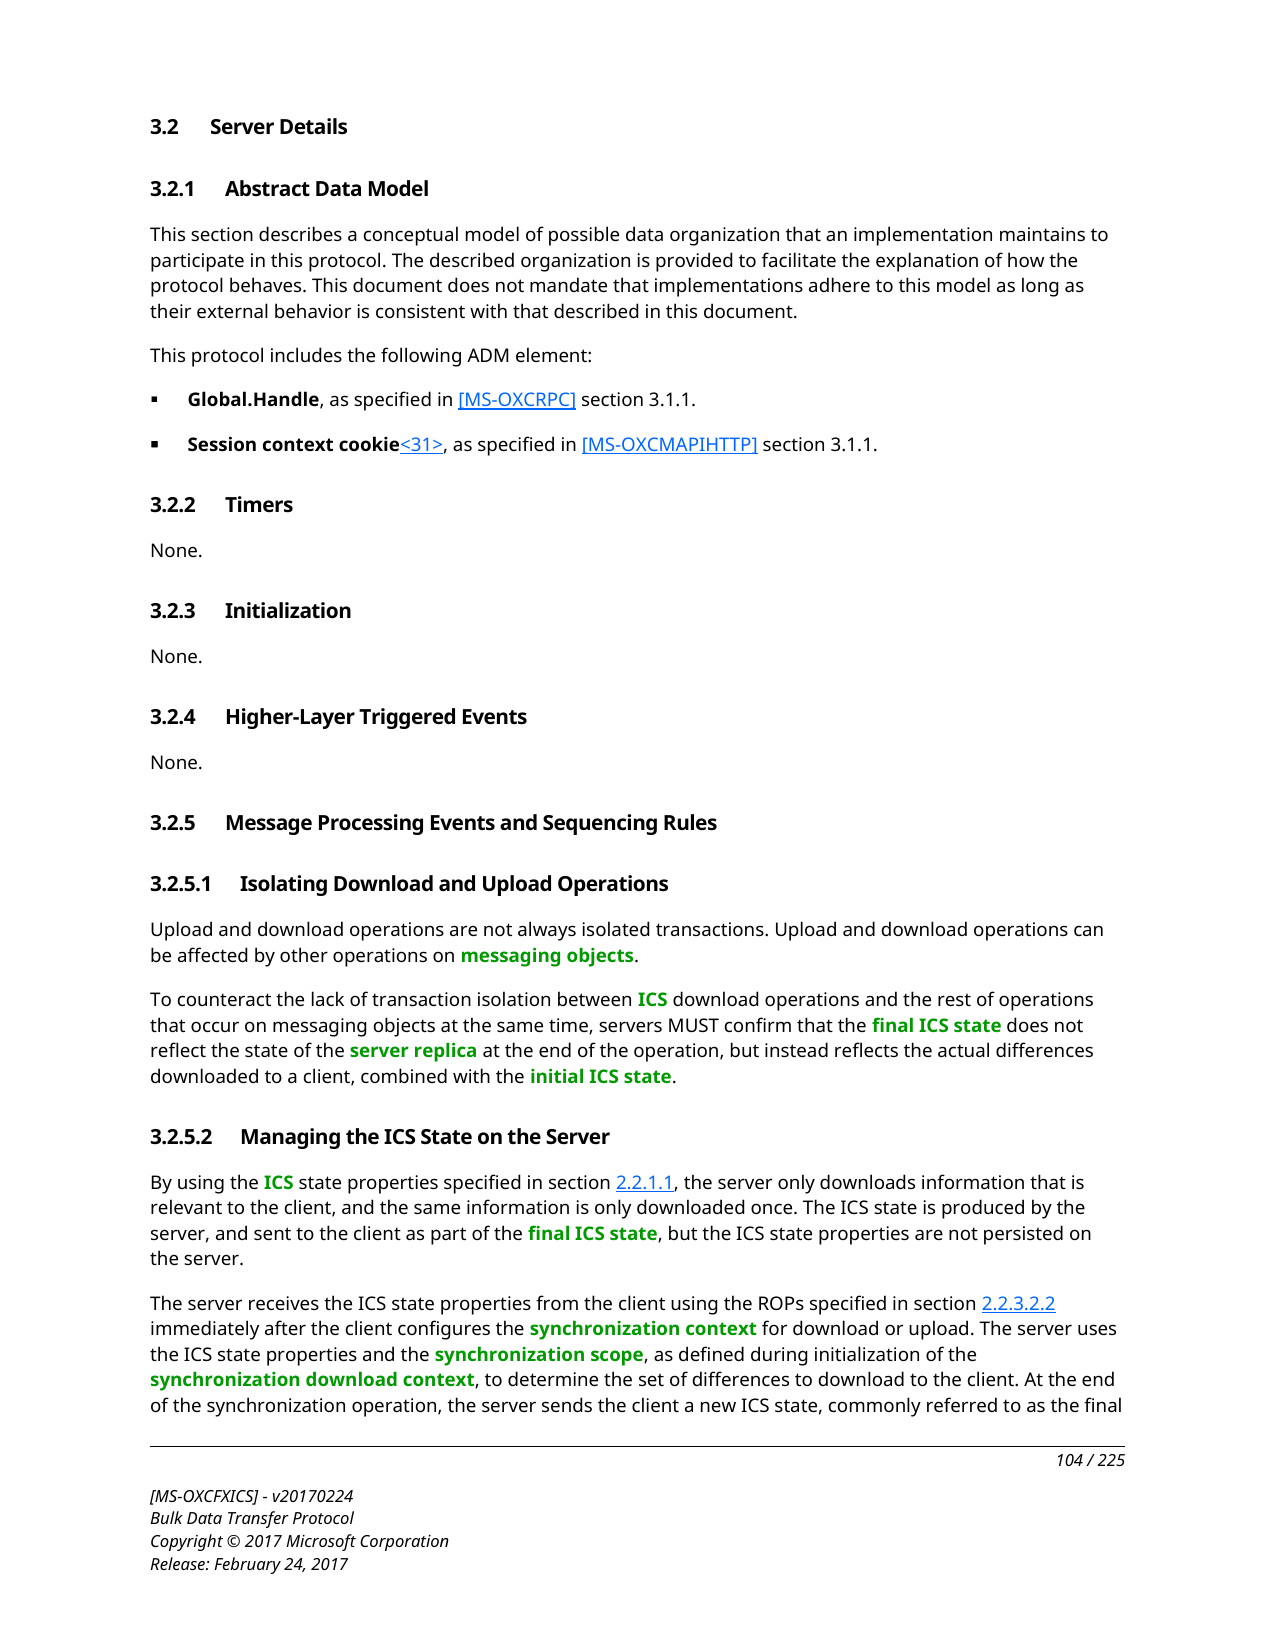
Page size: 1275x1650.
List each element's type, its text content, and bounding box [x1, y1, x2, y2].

subtitle Message Processing Events and Sequencing Rules [150, 808, 1125, 836]
subtitle Initialization [150, 596, 1125, 624]
list Session context cookie<31>, as specified in [MS-OXCMAPIHTTP] section 3.1.1. [150, 431, 1125, 456]
subtitle Timers [150, 490, 1125, 518]
text By using the ICS state properties specified in section 2.2.1.1, the server only downloads information that is relevant to the client, and the same information is only downloaded once. The ICS state is produced by the server, and sent to the client as part of the final ICS state, but the ICS state properties are not persisted on the server. [150, 1169, 1125, 1271]
subtitle Server Details [150, 112, 1125, 141]
text None. [150, 643, 1125, 668]
subtitle Managing the ICS State on the Server [150, 1122, 1125, 1150]
text None. [150, 537, 1125, 562]
text This protocol includes the following ADM element: [150, 342, 1125, 368]
text None. [150, 749, 1125, 774]
text To counteract the lack of transaction isolation between ICS download operations and the rest of operations that occur on messaging objects at the same time, servers MUST confirm that the final ICS state does not reflect the state of the server replica at the end of the operation, but instead reflects the actual differences downloaded to a client, combined with the initial ICS state. [150, 987, 1125, 1089]
list Global.Handle, as specified in [MS-OXCRPC] section 3.1.1. [150, 387, 1125, 412]
text This section describes a conceptual model of possible data organization that an implementation maintains to participate in this protocol. The described organization is provided to facilitate the explanation of how the protocol behaves. This document does not mandate that implementations adhere to this model as long as their external behavior is consistent with that described in this document. [150, 221, 1125, 323]
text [150, 1290, 1125, 1418]
subtitle Higher-Layer Triggered Events [150, 702, 1125, 730]
subtitle Abstract Data Model [150, 174, 1125, 203]
text Upload and download operations are not always isolated transactions. Upload and download operations can be affected by other operations on messaging objects. [150, 917, 1125, 968]
subtitle Isolating Download and Upload Operations [150, 869, 1125, 898]
